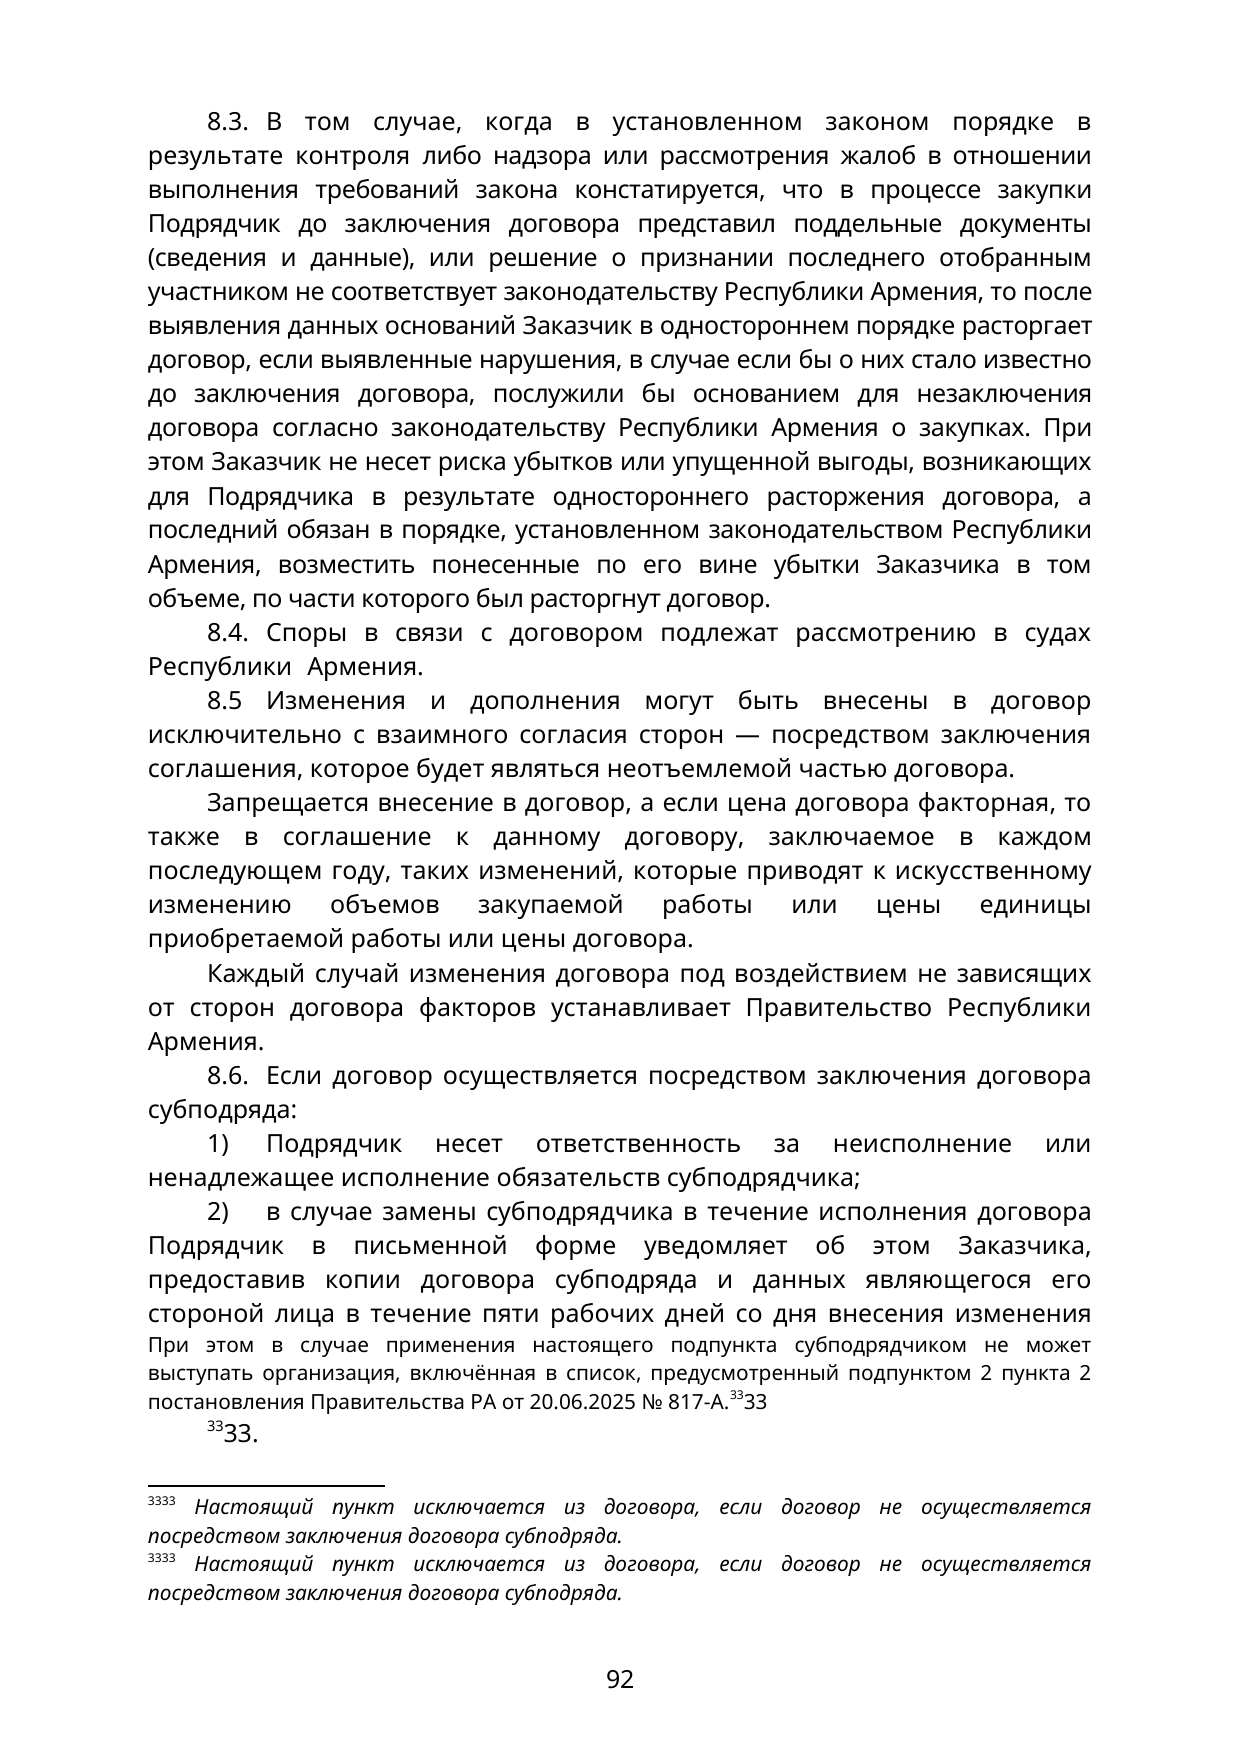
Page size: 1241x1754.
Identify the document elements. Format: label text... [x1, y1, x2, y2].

text Запрещается внесение в договор, а если цена договора факторная, то также в соглашение к данному договору, заключаемое в каждом последующем году, таких изменений, которые приводят к искусственному изменению объемов закупаемой работы или цены единицы приобретаемой работы или цены договора. [148, 785, 1092, 955]
text 8.4. Споры в связи с договором подлежат рассмотрению в судах Республики Армения. [148, 614, 1092, 683]
text 8.5 Изменения и дополнения могут быть внесены в договор исключительно с взаимного согласия сторон — посредством заключения соглашения, которое будет являться неотъемлемой частью договора. [148, 683, 1092, 785]
text Каждый случай изменения договора под воздействием не зависящих от сторон договора факторов устанавливает Правительство Республики Армения. [148, 955, 1092, 1057]
text 8.6. Если договор осуществляется посредством заключения договора субподряда: [148, 1057, 1092, 1126]
text 2) в случае замены субподрядчика в течение исполнения договора Подрядчик в письменной форме уведомляет об этом Заказчика, предоставив копии договора субподряда и данных являющегося его стороной лица в течение пяти рабочих дней со дня внесения изменения При этом в случае применения настоящего подпункта субподрядчиком не может выступать организация, включённая в список, предусмотренный подпунктом 2 пункта 2 постановления Правительства РА от 20.06.2025 № 817-А.33 [148, 1194, 1092, 1415]
text 8.3. В том случае, когда в установленном законом порядке в результате контроля либо надзора или рассмотрения жалоб в отношении выполнения требований закона констатируется, что в процессе закупки Подрядчик до заключения договора представил поддельные документы (сведения и данные), или решение о признании последнего отобранным участником не соответствует законодательству Республики Армения, то после выявления данных оснований Заказчик в одностороннем порядке расторгает договор, если выявленные нарушения, в случае если бы о них стало известно до заключения договора, послужили бы основанием для незаключения договора согласно законодательству Республики Армения о закупках. При этом Заказчик не несет риска убытков или упущенной выгоды, возникающих для Подрядчика в результате одностороннего расторжения договора, а последний обязан в порядке, установленном законодательством Республики Армения, возместить понесенные по его вине убытки Заказчика в том объеме, по части которого был расторгнут договор. [148, 103, 1092, 614]
text 1) Подрядчик несет ответственность за неисполнение или ненадлежащее исполнение обязательств субподрядчика; [148, 1126, 1092, 1194]
text 33. [148, 1415, 1092, 1449]
